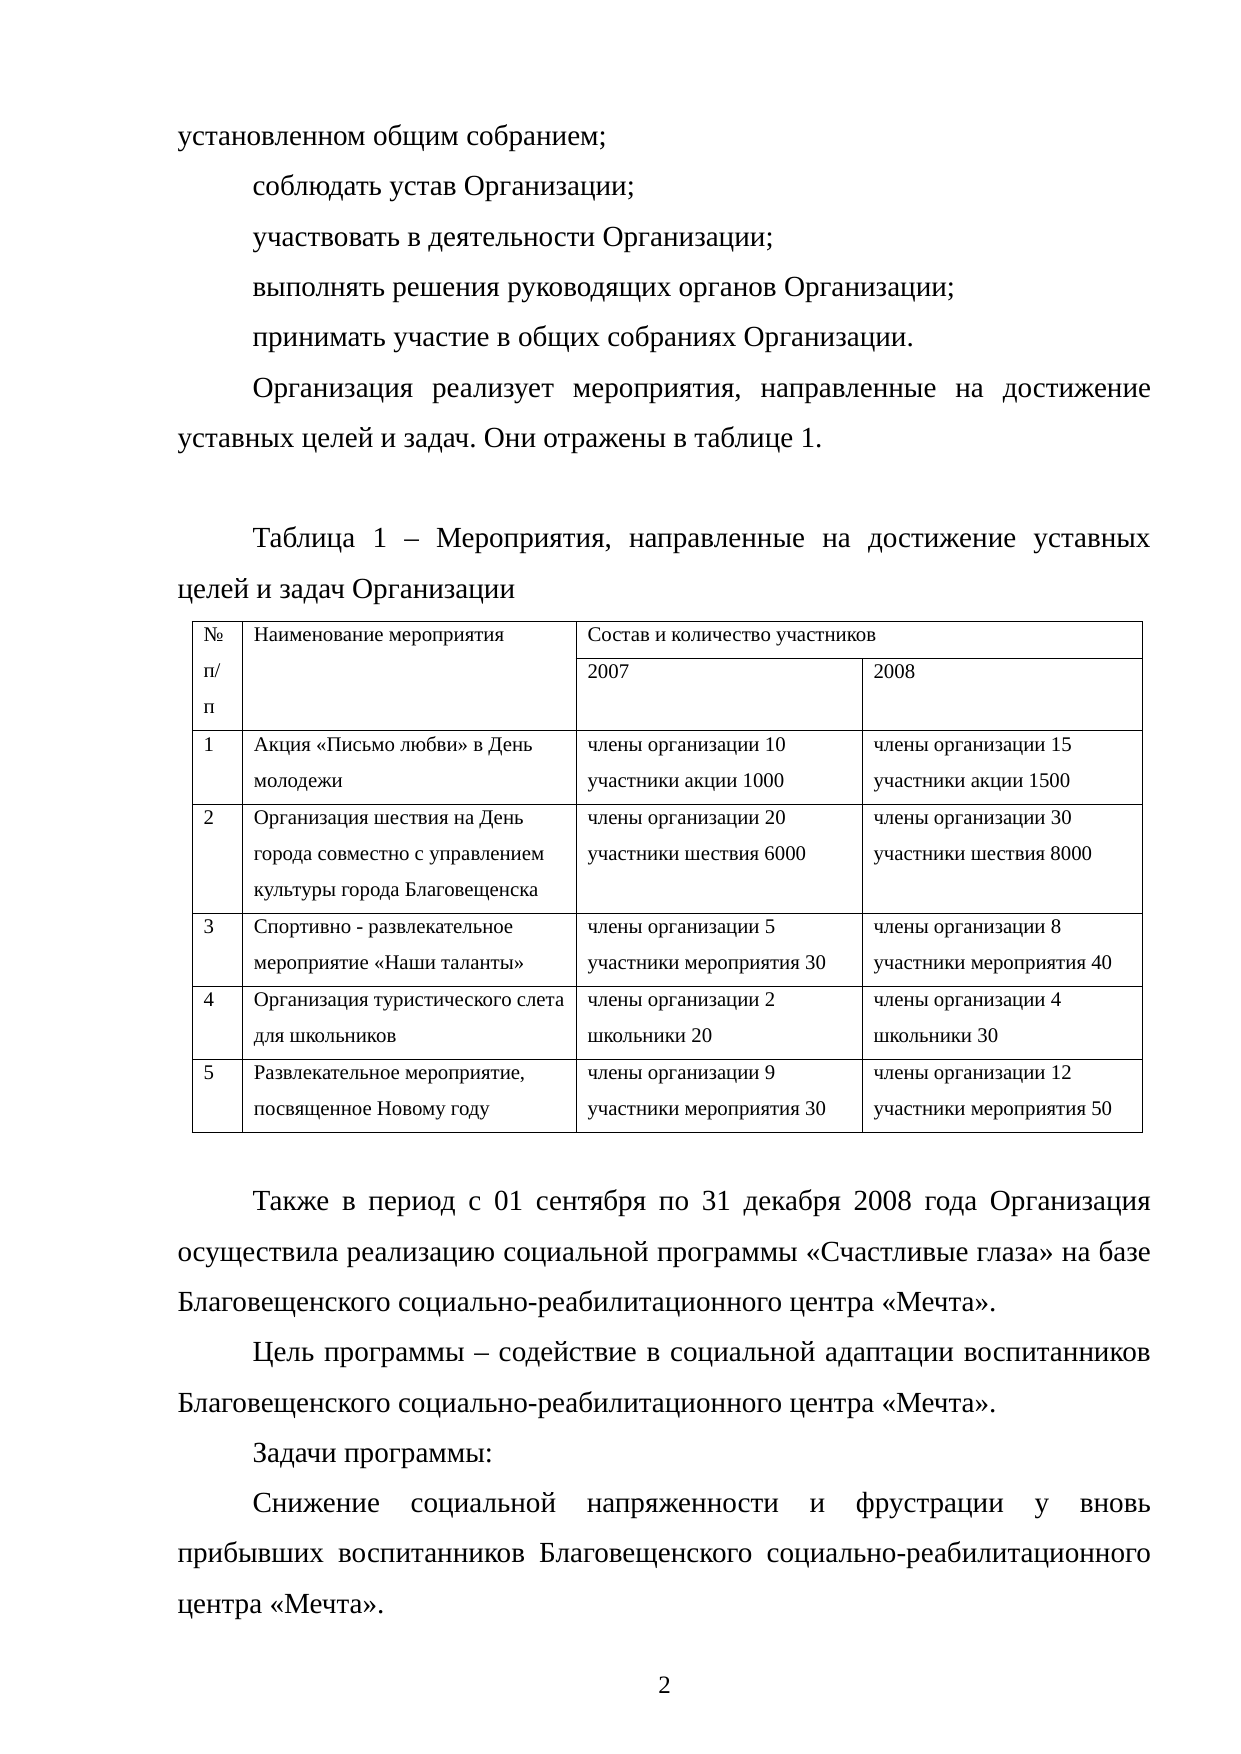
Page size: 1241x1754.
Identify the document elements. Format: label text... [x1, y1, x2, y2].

table_cell члены организации 9 участники мероприятия 30 [577, 1060, 862, 1132]
table_cell члены организации 2 школьники 20 [577, 987, 862, 1059]
text Задачи программы: [177, 1435, 1152, 1468]
table_cell 3 [193, 914, 242, 986]
table_cell члены организации 20 участники шествия 6000 [577, 805, 862, 913]
table_cell 5 [193, 1060, 242, 1132]
table_cell члены организации 5 участники мероприятия 30 [577, 914, 862, 986]
table_cell 2 [193, 805, 242, 913]
table_cell Организация туристического слета для школьников [243, 987, 576, 1059]
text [177, 118, 1152, 152]
table_cell члены организации 4 школьники 30 [863, 987, 1142, 1059]
text Также в период с 01 сентября по 31 декабря 2008 года Организация осуществила реализацию социальной программы «Счастливые глаза» на базе Благовещенского социально-реабилитационного центра «Мечта». [177, 1183, 1152, 1318]
text участвовать в деятельности Организации; [177, 219, 1152, 252]
table_cell члены организации 30 участники шествия 8000 [863, 805, 1142, 913]
table_header Состав и количество участников [577, 622, 1142, 658]
table_cell Акция «Письмо любви» в День молодежи [243, 731, 576, 803]
table_cell 4 [193, 987, 242, 1059]
text Таблица 1 – Мероприятия, направленные на достижение уставных целей и задач Организации [177, 521, 1152, 604]
text соблюдать устав Организации; [177, 168, 1152, 202]
text Организация реализует мероприятия, направленные на достижение уставных целей и задач. Они отражены в таблице 1. [177, 370, 1152, 453]
table_cell 2008 [863, 659, 1142, 730]
table_cell члены организации 10 участники акции 1000 [577, 731, 862, 803]
text Цель программы – содействие в социальной адаптации воспитанников Благовещенского социально-реабилитационного центра «Мечта». [177, 1334, 1152, 1418]
text выполнять решения руководящих органов Организации; [177, 269, 1152, 303]
table_cell Организация шествия на День города совместно с управлением культуры города Благовещенска [243, 805, 576, 913]
text Снижение социальной напряженности и фрустрации у вновь прибывших воспитанников Благовещенского социально-реабилитационного центра «Мечта». [177, 1485, 1152, 1619]
table_header Наименование мероприятия [243, 622, 576, 730]
table_cell Спортивно - развлекательное мероприятие «Наши таланты» [243, 914, 576, 986]
text принимать участие в общих собраниях Организации. [177, 319, 1152, 353]
table_cell 2007 [577, 659, 862, 730]
table_cell 1 [193, 731, 242, 803]
table_cell члены организации 8 участники мероприятия 40 [863, 914, 1142, 986]
table_cell члены организации 15 участники акции 1500 [863, 731, 1142, 803]
table_cell члены организации 12 участники мероприятия 50 [863, 1060, 1142, 1132]
table_header № п/п [193, 622, 242, 730]
table_cell Развлекательное мероприятие, посвященное Новому году [243, 1060, 576, 1132]
